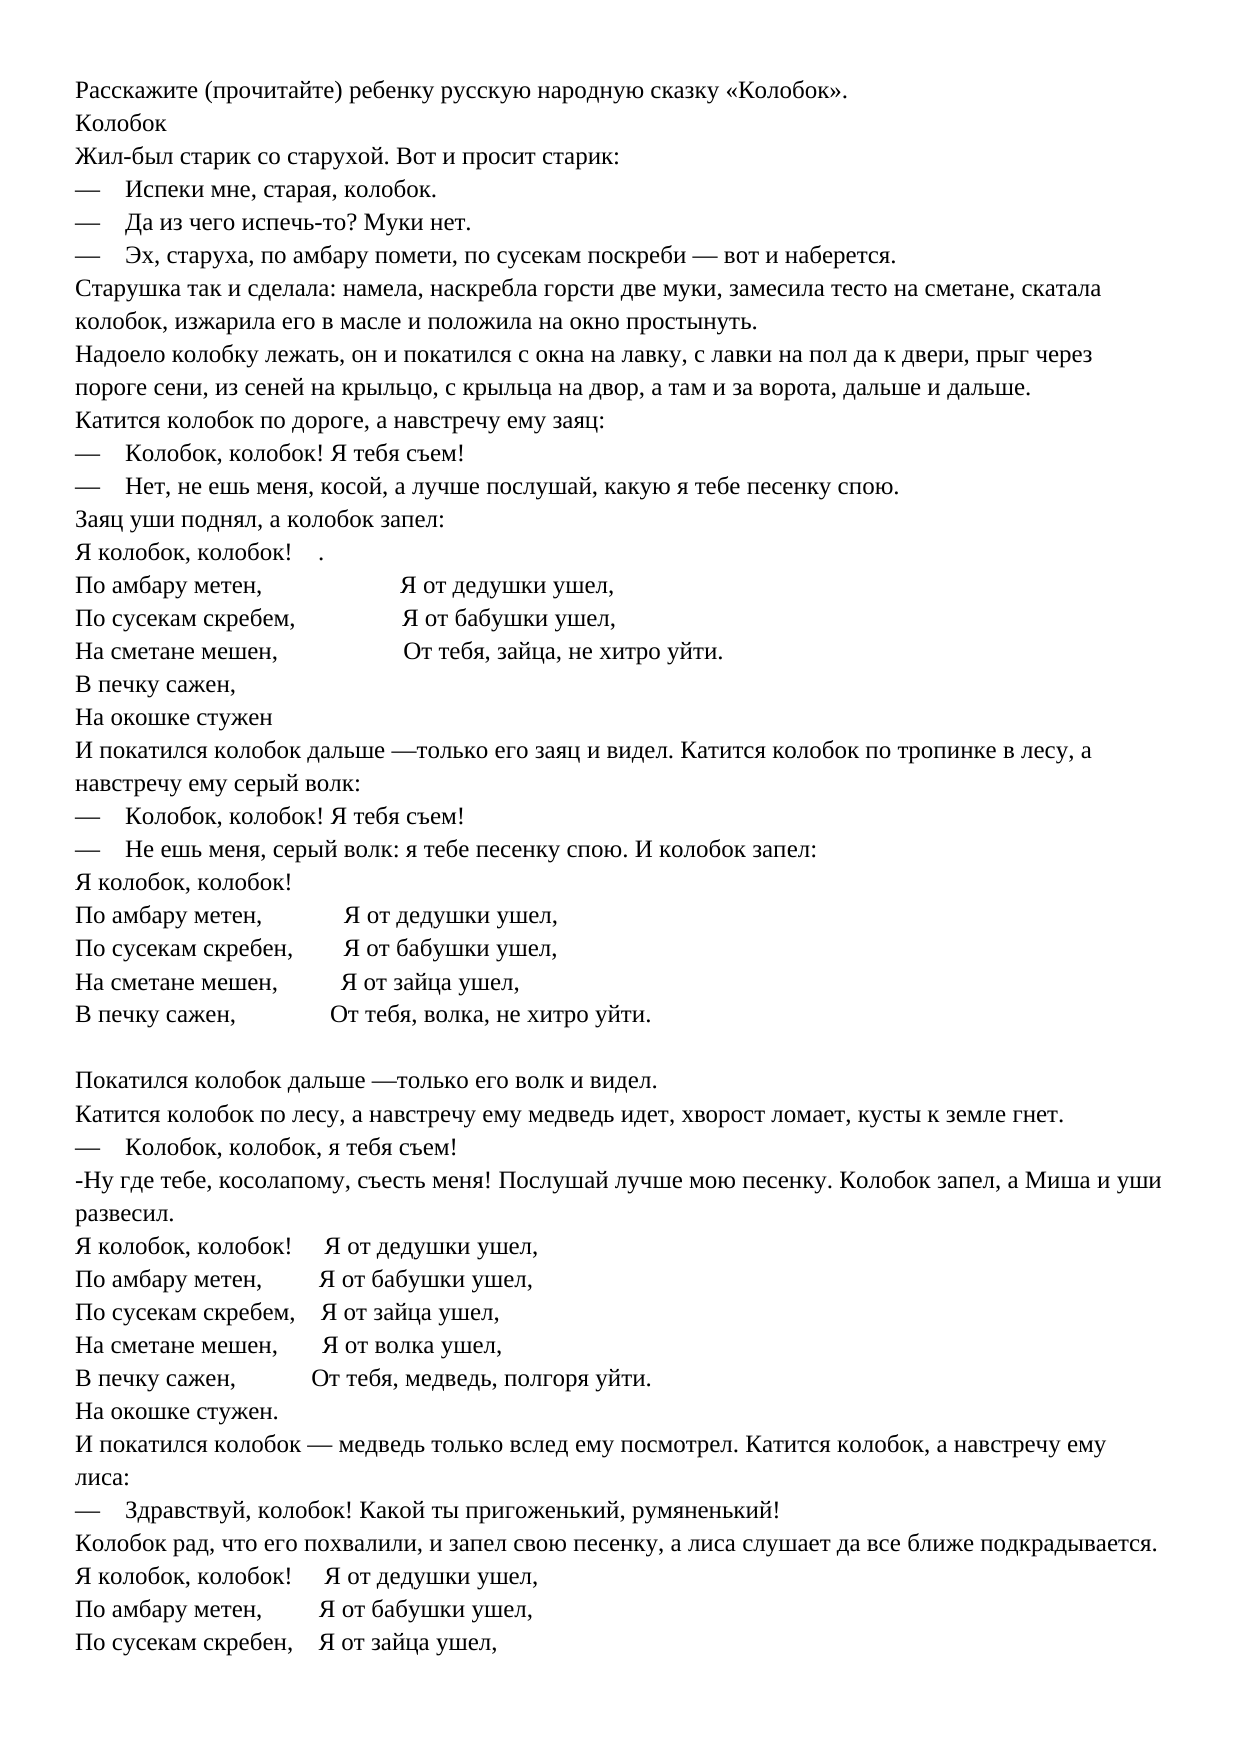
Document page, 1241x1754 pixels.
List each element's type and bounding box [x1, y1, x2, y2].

text [75, 75, 1165, 1656]
